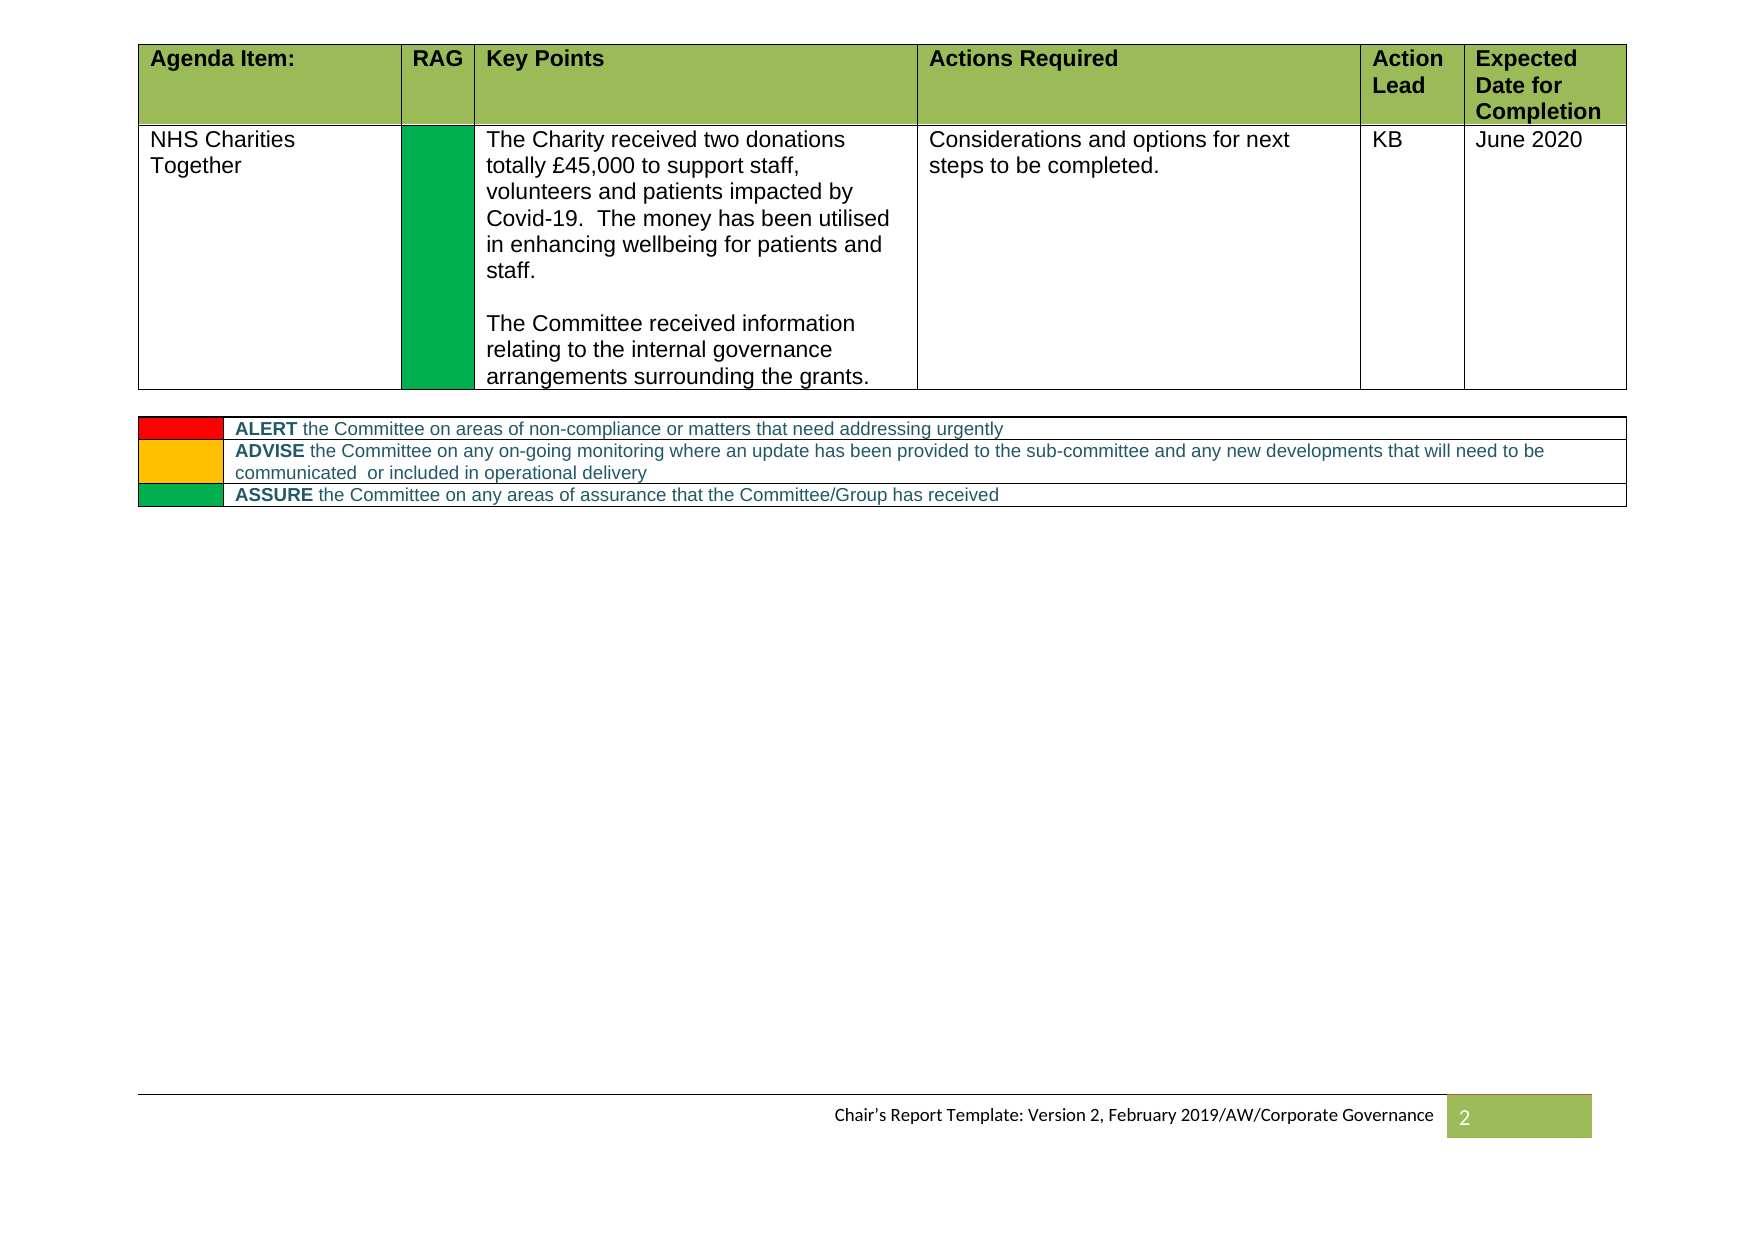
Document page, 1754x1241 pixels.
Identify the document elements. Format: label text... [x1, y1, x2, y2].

table_cell KB [1361, 126, 1464, 389]
table_cell ADVISE the Committee on any on-going monitoring where an update has been provided to the sub-committee and any new developments that will need to be communicated or included in operational delivery [224, 440, 1626, 483]
table_header Expected Date for Completion [1465, 45, 1626, 124]
table_cell The Charity received two donations totally £45,000 to support staff, volunteers and patients impacted by Covid-19. The money has been utilised in enhancing wellbeing for patients and staff. The Committee received information relating to the internal governance arrangements surrounding the grants. [475, 126, 917, 389]
table_header ALERT the Committee on areas of non-compliance or matters that need addressing urgently [224, 418, 1626, 439]
table_header Actions Required [918, 45, 1360, 124]
table_header Key Points [475, 45, 917, 124]
table_cell NHS Charities Together [139, 126, 401, 389]
table_cell Considerations and options for next steps to be completed. [918, 126, 1360, 389]
table_header Agenda Item: [139, 45, 401, 124]
table_cell ASSURE the Committee on any areas of assurance that the Committee/Group has received [224, 484, 1626, 506]
table_cell [402, 126, 474, 389]
table_cell [139, 440, 223, 483]
table_header RAG [402, 45, 474, 124]
table_header [139, 418, 223, 439]
table_cell June 2020 [1465, 126, 1626, 389]
table_header Action Lead [1361, 45, 1464, 124]
table_cell [139, 484, 223, 506]
